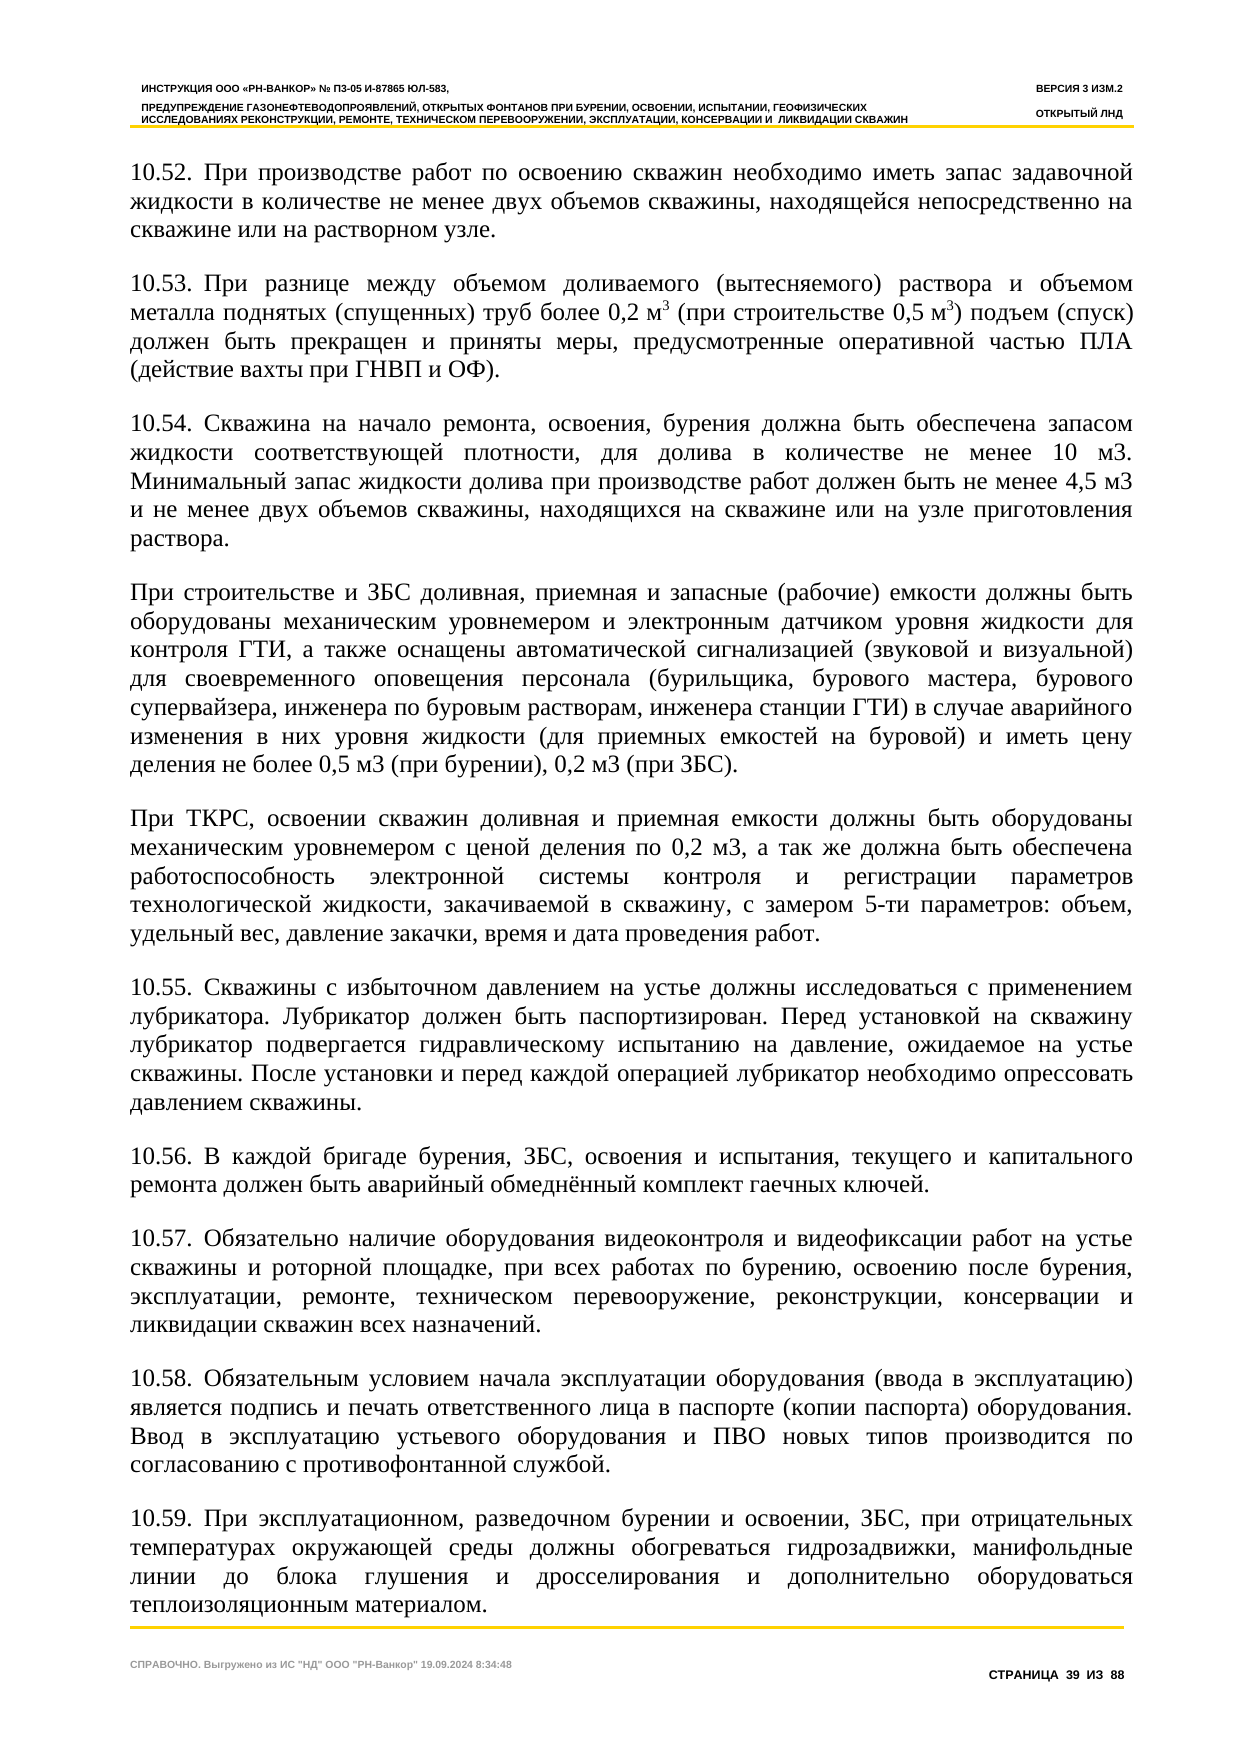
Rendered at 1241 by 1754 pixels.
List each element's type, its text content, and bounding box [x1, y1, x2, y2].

list Скважины с избыточном давлением на устье должны исследоваться с применением лубрикатора. Лубрикатор должен быть паспортизирован. Перед установкой на скважину лубрикатор подвергается гидравлическому испытанию на давление, ожидаемое на устье скважины. После установки и перед каждой операцией лубрикатор необходимо опрессовать давлением скважины. [130, 972, 1134, 1116]
list При эксплуатационном, разведочном бурении и освоении, ЗБС, при отрицательных температурах окружающей среды должны обогреваться гидрозадвижки, манифольдные линии до блока глушения и дросселирования и дополнительно оборудоваться теплоизоляционным материалом. [130, 1503, 1134, 1618]
list В каждой бригаде бурения, ЗБС, освоения и испытания, текущего и капитального ремонта должен быть аварийный обмеднённый комплект гаечных ключей. [130, 1141, 1134, 1198]
text При ТКРС, освоении скважин доливная и приемная емкости должны быть оборудованы механическим уровнемером с ценой деления по 0,2 м3, а так же должна быть обеспечена работоспособность электронной системы контроля и регистрации параметров технологической жидкости, закачиваемой в скважину, с замером 5-ти параметров: объем, удельный вес, давление закачки, время и дата проведения работ. [130, 803, 1134, 947]
list При производстве работ по освоению скважин необходимо иметь запас задавочной жидкости в количестве не менее двух объемов скважины, находящейся непосредственно на скважине или на растворном узле. [130, 157, 1134, 243]
text При строительстве и ЗБС доливная, приемная и запасные (рабочие) емкости должны быть оборудованы механическим уровнемером и электронным датчиком уровня жидкости для контроля ГТИ, а также оснащены автоматической сигнализацией (звуковой и визуальной) для своевременного оповещения персонала (бурильщика, бурового мастера, бурового супервайзера, инженера по буровым растворам, инженера станции ГТИ) в случае аварийного изменения в них уровня жидкости (для приемных емкостей на буровой) и иметь цену деления не более 0,5 м3 (при бурении), 0,2 м3 (при ЗБС). [130, 577, 1134, 778]
list Обязательно наличие оборудования видеоконтроля и видеофиксации работ на устье скважины и роторной площадке, при всех работах по бурению, освоению после бурения, эксплуатации, ремонте, техническом перевооружение, реконструкции, консервации и ликвидации скважин всех назначений. [130, 1223, 1134, 1338]
list При разнице между объемом доливаемого (вытесняемого) раствора и объемом металла поднятых (спущенных) труб более 0,2 м3 (при строительстве 0,5 м3) подъем (спуск) должен быть прекращен и приняты меры, предусмотренные оперативной частью ПЛА (действие вахты при ГНВП и ОФ). [130, 268, 1134, 383]
list Обязательным условием начала эксплуатации оборудования (ввода в эксплуатацию) является подпись и печать ответственного лица в паспорте (копии паспорта) оборудования. Ввод в эксплуатацию устьевого оборудования и ПВО новых типов производится по согласованию с противофонтанной службой. [130, 1363, 1134, 1478]
list Скважина на начало ремонта, освоения, бурения должна быть обеспечена запасом жидкости соответствующей плотности, для долива в количестве не менее 10 м3. Минимальный запас жидкости долива при производстве работ должен быть не менее 4,5 м3 и не менее двух объемов скважины, находящихся на скважине или на узле приготовления раствора. [130, 408, 1134, 552]
